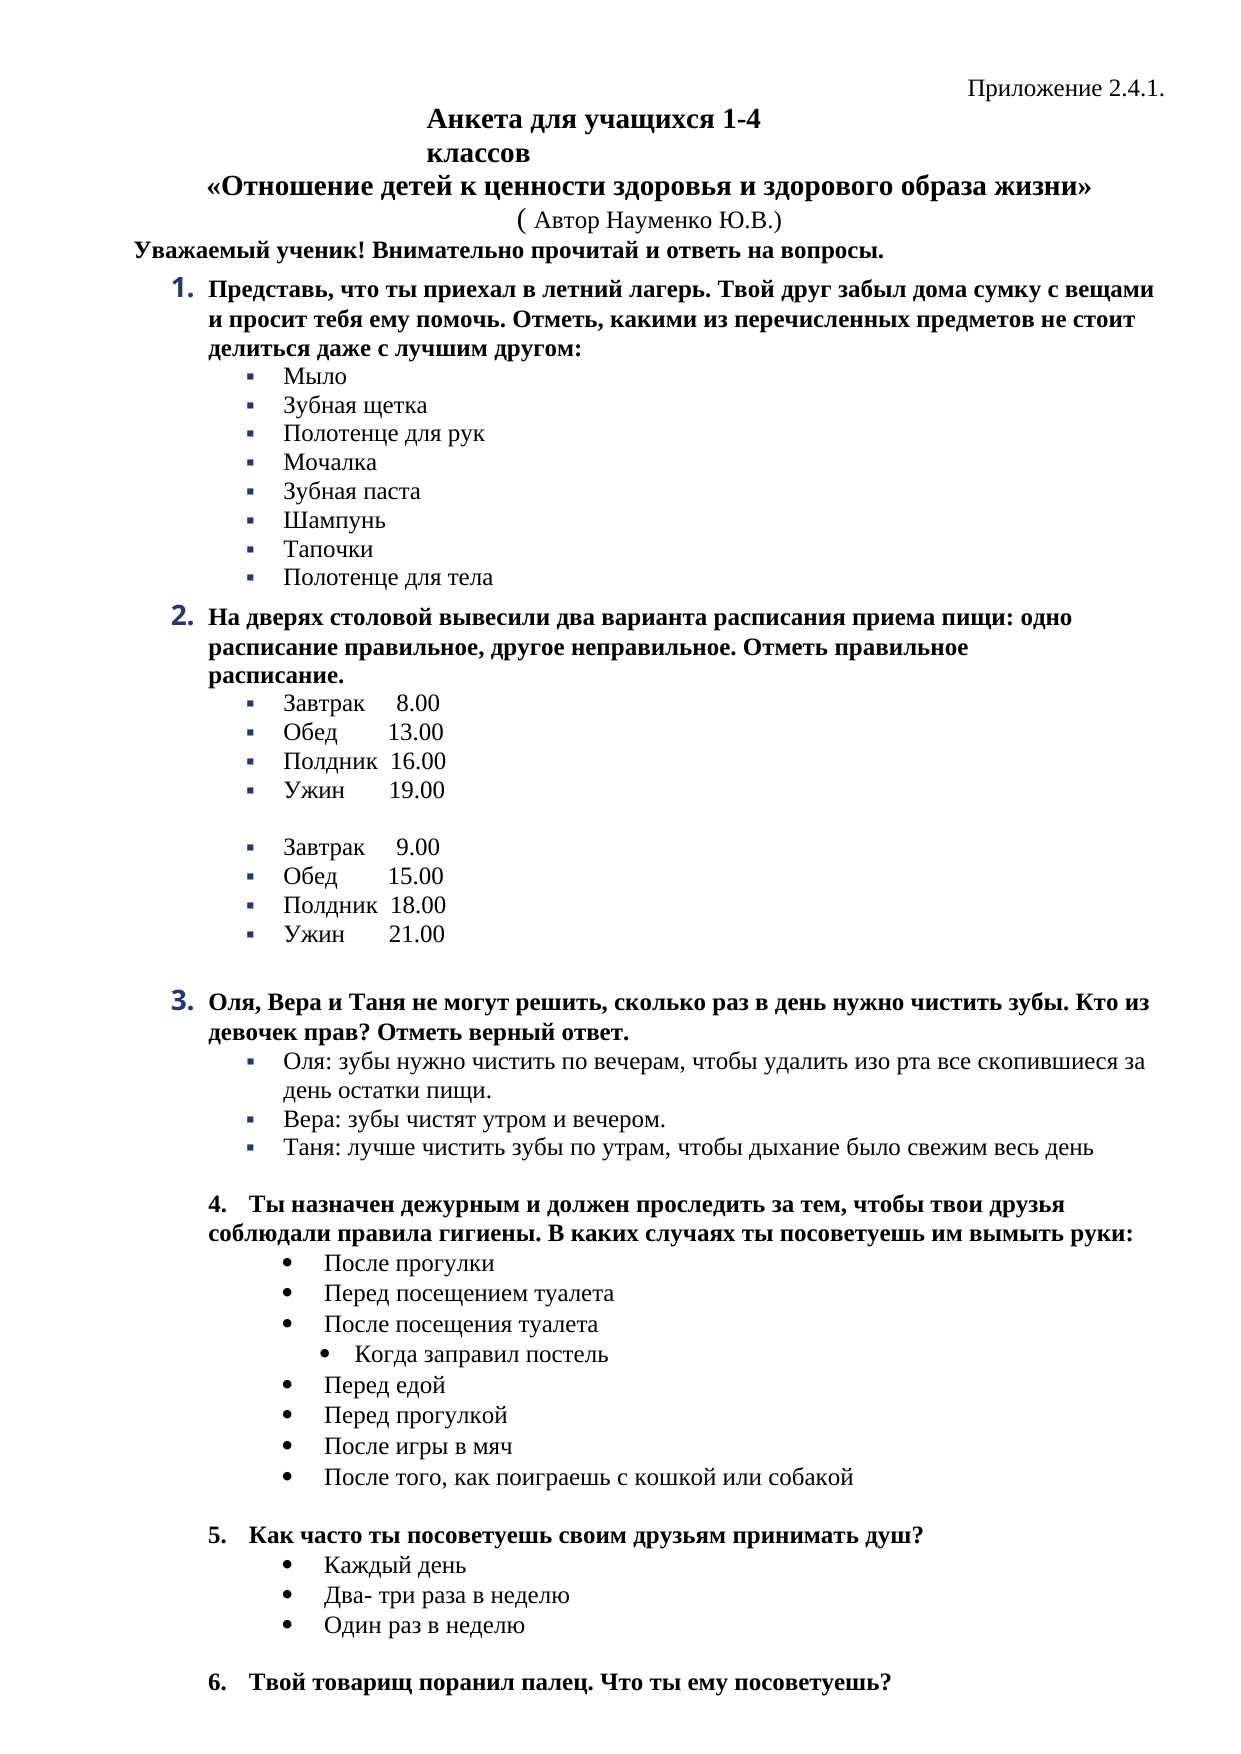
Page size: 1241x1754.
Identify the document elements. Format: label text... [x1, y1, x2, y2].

list Ты назначен дежурным и должен проследить за тем, чтобы твои друзья соблюдали правила гигиены. В каких случаях ты посоветуешь им вымыть руки: [208, 1189, 1134, 1247]
list Оля: зубы нужно чистить по вечерам, чтобы удалить изо рта все скопившиеся за день остатки пищи. [246, 1046, 1146, 1104]
list Мочалка [245, 447, 1223, 476]
list Два- три раза в неделю [283, 1579, 1223, 1610]
list Завтрак 9.00 [245, 832, 1223, 861]
list Зубная паста [245, 476, 1223, 505]
list Один раз в неделю [283, 1610, 1223, 1639]
list Перед прогулкой [283, 1399, 1223, 1430]
list Полдник 18.00 [245, 890, 1223, 919]
list Мыло [245, 362, 1223, 390]
list Полотенце для тела [245, 562, 1223, 591]
list После прогулки [283, 1247, 1223, 1277]
list Твой товарищ поранил палец. Что ты ему посоветуешь? [208, 1667, 1223, 1696]
subtitle «Отношение детей к ценности здоровья и здорового образа жизни» [132, 169, 1166, 202]
list Как часто ты посоветуешь своим друзьям принимать душ? [208, 1520, 1223, 1549]
list Обед 15.00 [245, 861, 1223, 890]
list Оля, Вера и Таня не могут решить, сколько раз в день нужно чистить зубы. Кто из девочек прав? Отметь верный ответ. [171, 980, 1149, 1046]
list Вера: зубы чистят утром и вечером. [245, 1104, 1223, 1132]
list Обед 13.00 [245, 717, 1223, 746]
text Приложение 2.4.1. [967, 73, 1223, 102]
list На дверях столовой вывесили два варианта расписания приема пищи: одно расписание правильное, другое неправильное. Отметь правильное расписание. [171, 595, 1110, 689]
text ( Автор Науменко Ю.В.) [132, 202, 1166, 235]
subtitle Анкета для учащихся 1-4 классов [426, 102, 872, 169]
list Представь, что ты приехал в летний лагерь. Твой друг забыл дома сумку с вещами и просит тебя ему помочь. Отметь, какими из перечисленных предметов не стоит делиться даже с лучшим другом: [171, 268, 1161, 362]
list Тапочки [245, 534, 1223, 562]
list Таня: лучше чистить зубы по утрам, чтобы дыхание было свежим весь день [245, 1132, 1223, 1161]
list После игры в мяч [283, 1430, 1223, 1461]
list Полотенце для рук [245, 418, 1223, 447]
list Когда заправил постель [320, 1338, 1223, 1369]
list Шампунь [245, 505, 1223, 533]
list Ужин 21.00 [245, 919, 1223, 948]
text Уважаемый ученик! Внимательно прочитай и ответь на вопросы. [132, 236, 885, 264]
list Полдник 16.00 [245, 746, 1223, 775]
list После того, как поиграешь с кошкой или собакой [283, 1461, 1223, 1491]
list Ужин 19.00 [245, 775, 1223, 804]
list Завтрак 8.00 [245, 689, 1223, 717]
list Перед едой [283, 1369, 1223, 1399]
list Перед посещением туалета [283, 1277, 1223, 1308]
list Зубная щетка [245, 390, 1223, 418]
list Каждый день [283, 1549, 1223, 1579]
list После посещения туалета [283, 1308, 1223, 1338]
